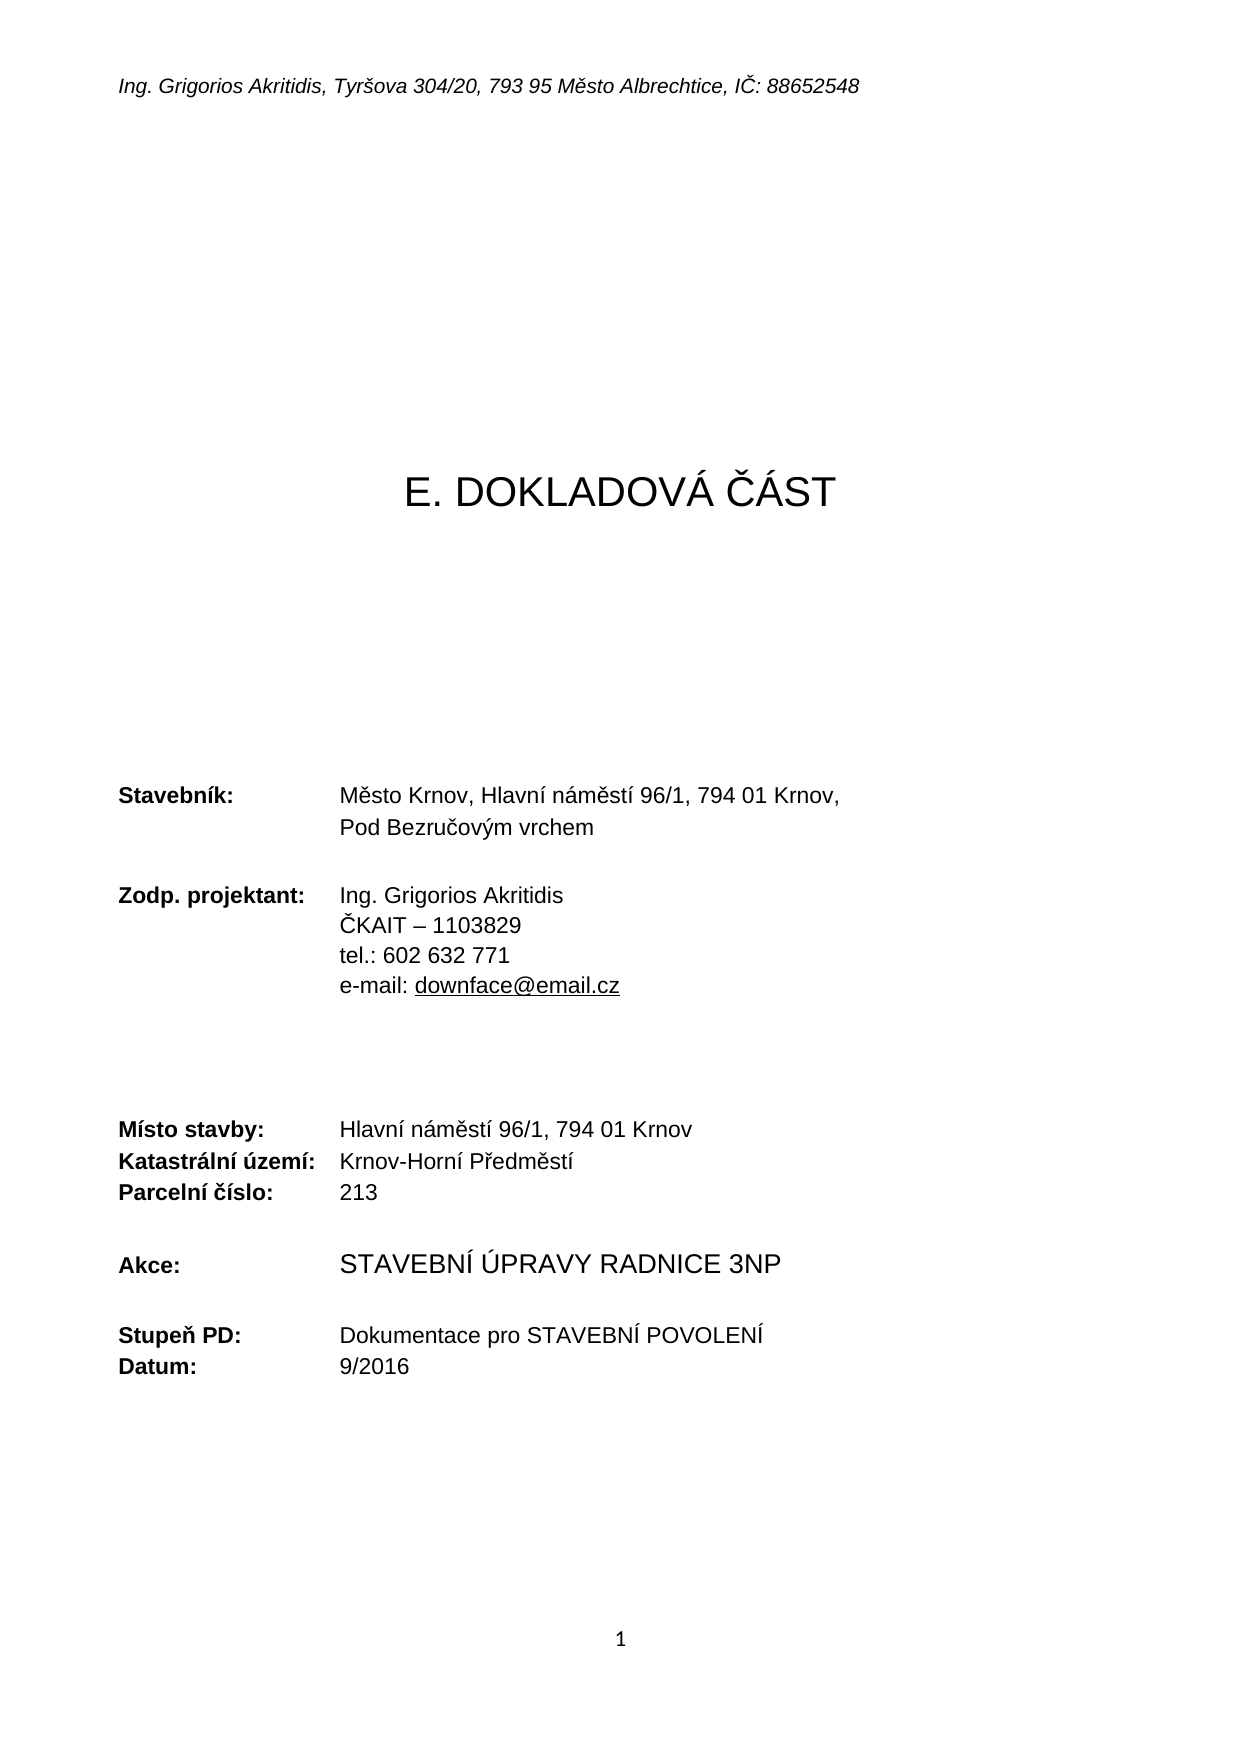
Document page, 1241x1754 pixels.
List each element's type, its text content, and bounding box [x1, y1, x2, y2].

text ČKAIT – 1103829 [266, 912, 1122, 938]
text Pod Bezručovým vrchem [266, 814, 1122, 840]
text Parcelní číslo: 213 [118, 1179, 1122, 1205]
text Místo stavby: Hlavní náměstí 96/1, 794 01 Krnov [118, 1116, 1122, 1143]
text Stupeň PD: Dokumentace pro STAVEBNÍ POVOLENÍ [118, 1322, 1122, 1348]
text Stavebník: Město Krnov, Hlavní náměstí 96/1, 794 01 Krnov, [118, 782, 1122, 809]
text e-mail: downface@email.cz [266, 972, 1122, 999]
text Datum: 9/2016 [118, 1353, 1122, 1380]
text E. DOKLADOVÁ ČÁST [118, 468, 1122, 516]
text Katastrální území: Krnov-Horní Předměstí [118, 1148, 1122, 1174]
text Akce: STAVEBNÍ ÚPRAVY RADNICE 3NP [118, 1248, 1122, 1279]
text tel.: 602 632 771 [266, 942, 1122, 968]
text Zodp. projektant: Ing. Grigorios Akritidis [118, 882, 1122, 908]
